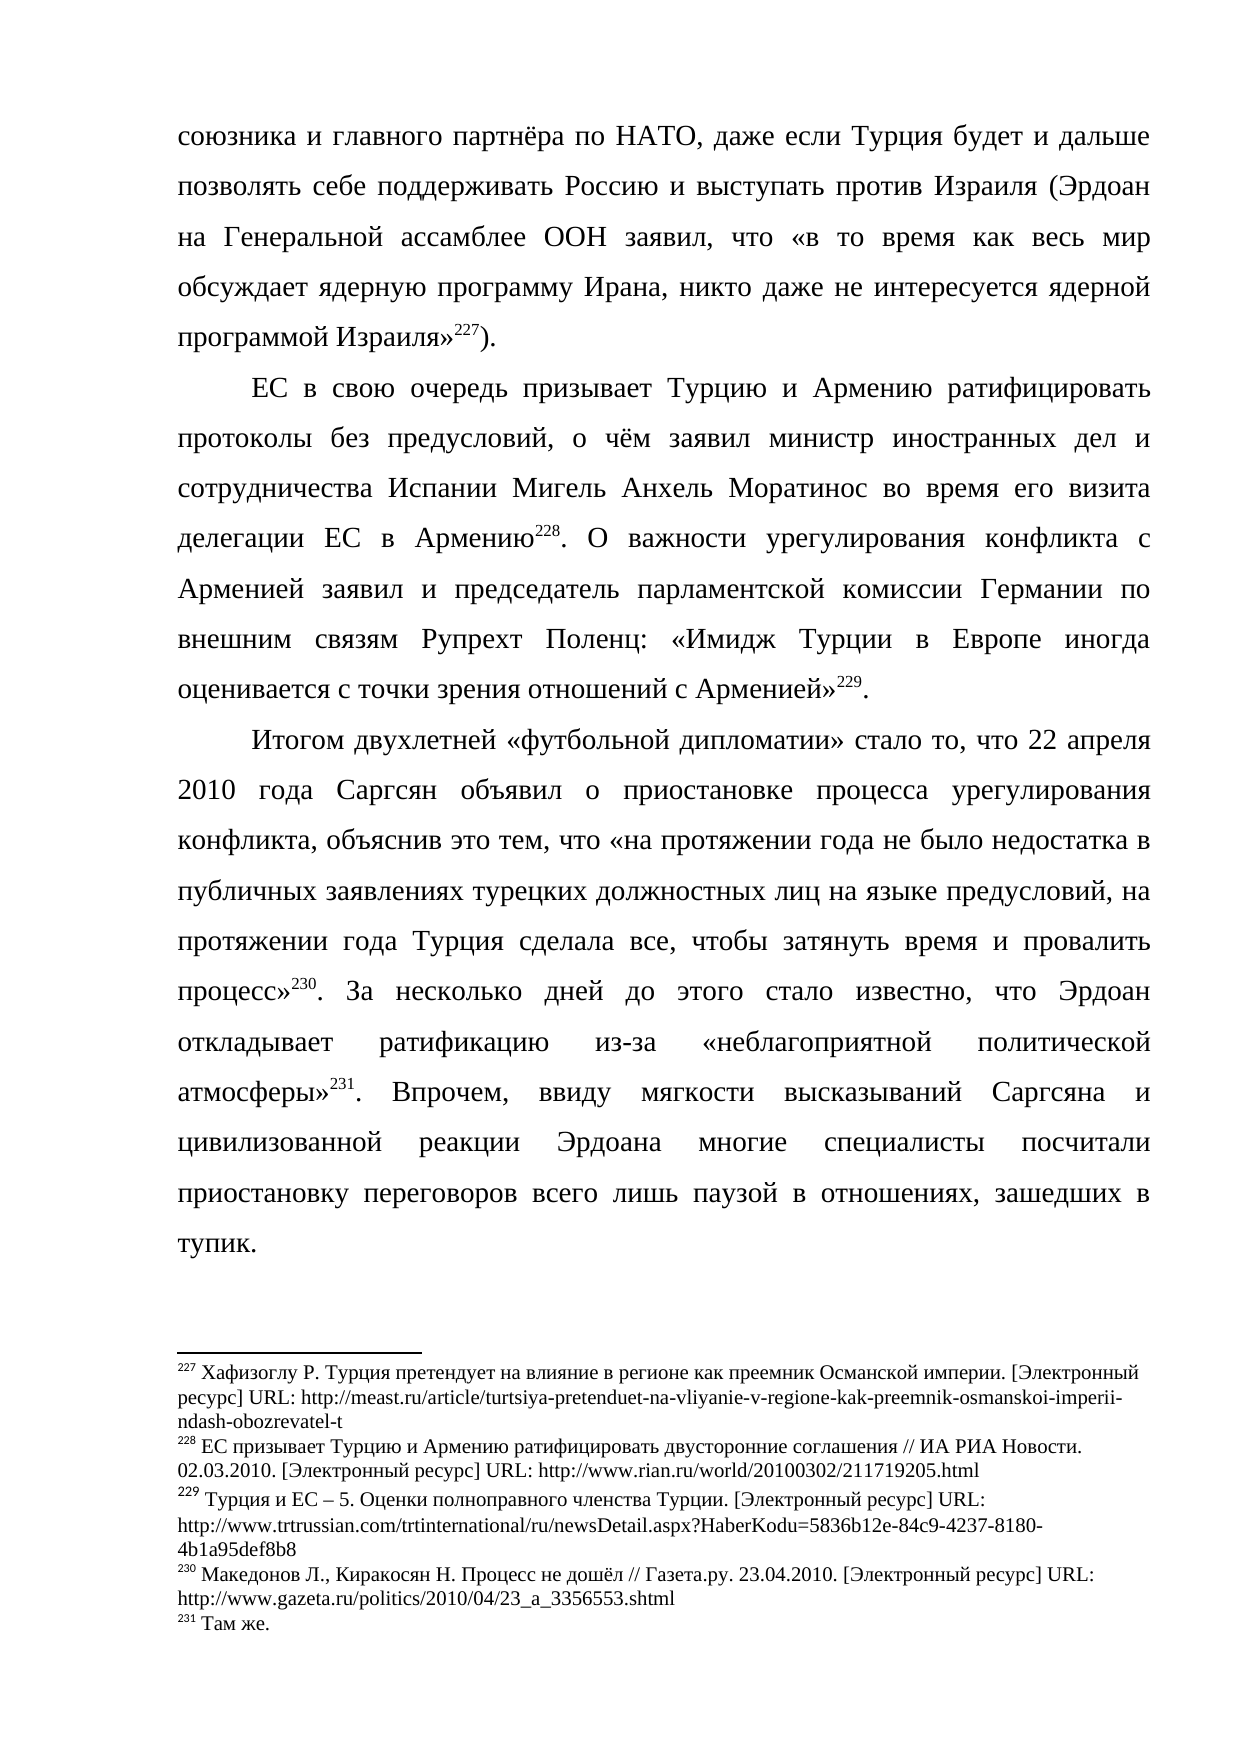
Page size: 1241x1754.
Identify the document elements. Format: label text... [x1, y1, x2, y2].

text ЕС в свою очередь призывает Турцию и Армению ратифицировать протоколы без предусловий, о чём заявил министр иностранных дел и сотрудничества Испании Мигель Анхель Моратинос во время его визита делегации ЕС в Армению. О важности урегулирования конфликта с Арменией заявил и председатель парламентской комиссии Германии по внешним связям Рупрехт Поленц: «Имидж Турции в Европе иногда оценивается с точки зрения отношений с Арменией». [177, 370, 1152, 705]
text Итогом двухлетней «футбольной дипломатии» стало то, что 22 апреля 2010 года Саргсян объявил о приостановке процесса урегулирования конфликта, объяснив это тем, что «на протяжении года не было недостатка в публичных заявлениях турецких должностных лиц на языке предусловий, на протяжении года Турция сделала все, чтобы затянуть время и провалить процесс». За несколько дней до этого стало известно, что Эрдоан откладывает ратификацию из-за «неблагоприятной политической атмосферы». Впрочем, ввиду мягкости высказываний Саргсяна и цивилизованной реакции Эрдоана многие специалисты посчитали приостановку переговоров всего лишь паузой в отношениях, зашедших в тупик. [177, 722, 1152, 1258]
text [177, 118, 1152, 353]
